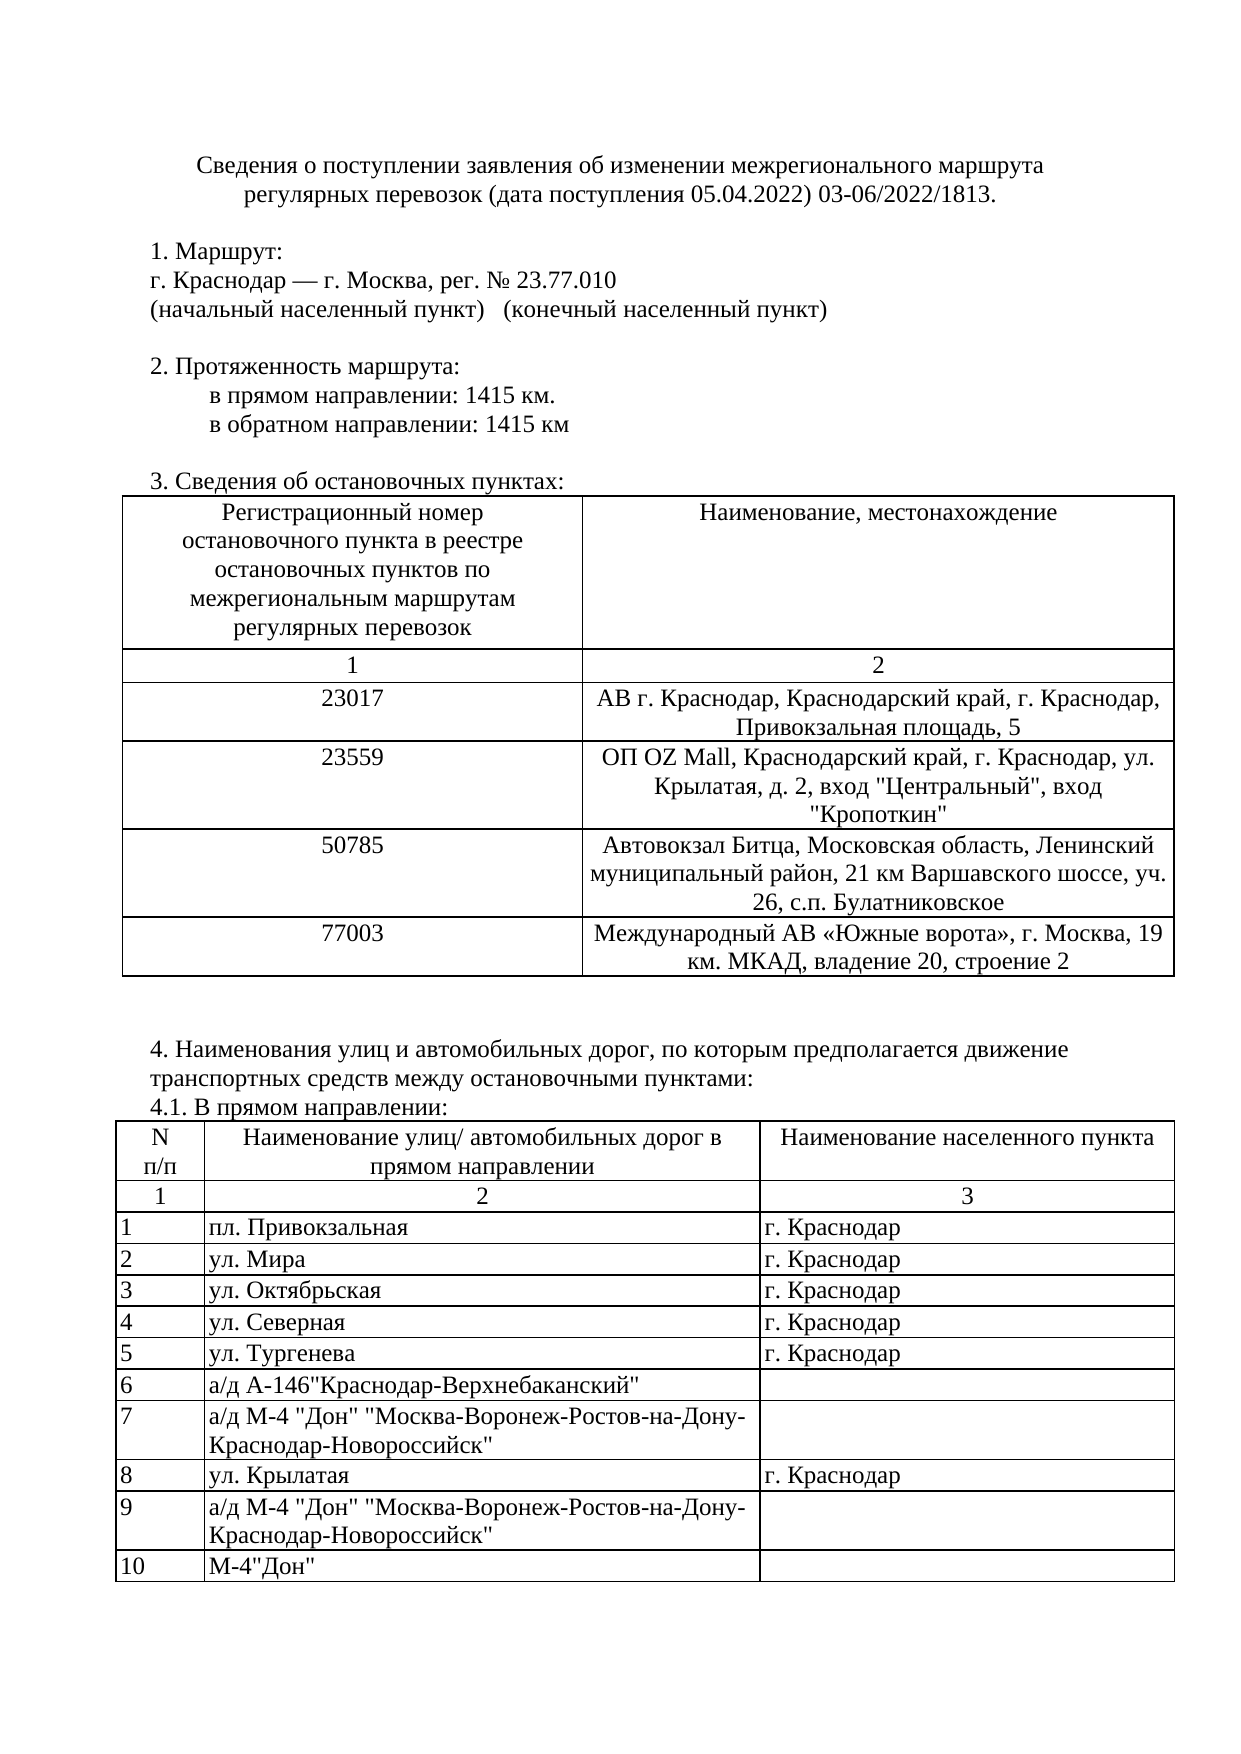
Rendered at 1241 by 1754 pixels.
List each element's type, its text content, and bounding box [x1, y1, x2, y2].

table_cell АВ г. Краснодар, Краснодарский край, г. Краснодар, Привокзальная площадь, 5 [583, 683, 1173, 740]
text 2. Протяженность маршрута: [150, 351, 1090, 380]
table_cell 77003 [123, 918, 582, 975]
table_header Наименование, местонахождение [583, 497, 1173, 648]
table_cell а/д М-4 "Дон" "Москва-Воронеж-Ростов-на-Дону-Краснодар-Новороссийск" [205, 1401, 759, 1459]
table_cell 50785 [123, 830, 582, 916]
text г. Краснодар — г. Москва, рег. № 23.77.010 [150, 265, 1090, 294]
table_cell ул. Мира [205, 1244, 759, 1274]
table_cell 1 [123, 650, 582, 681]
table_cell [761, 1492, 1174, 1549]
table_cell г. Краснодар [761, 1307, 1174, 1337]
table_cell [761, 1401, 1174, 1459]
text в обратном направлении: 1415 км [150, 409, 1090, 437]
table_header Регистрационный номер остановочного пункта в реестре остановочных пунктов по межрегиональным маршрутам регулярных перевозок [123, 497, 582, 648]
table_cell Автовокзал Битца, Московская область, Ленинский муниципальный район, 21 км Варшавского шоссе, уч. 26, с.п. Булатниковское [583, 830, 1173, 916]
table_cell 23559 [123, 742, 582, 828]
table_header Наименование населенного пункта [761, 1122, 1174, 1179]
table_cell 3 [117, 1276, 204, 1305]
table_cell 5 [117, 1338, 204, 1368]
table_cell 2 [117, 1244, 204, 1274]
table_cell ул. Крылатая [205, 1460, 759, 1490]
text 3. Сведения об остановочных пунктах: [150, 466, 1090, 495]
table_cell ул. Октябрьская [205, 1276, 759, 1305]
text 4.1. В прямом направлении: [150, 1092, 1090, 1120]
table_cell г. Краснодар [761, 1244, 1174, 1274]
table_header N п/п [117, 1122, 204, 1179]
text Сведения о поступлении заявления об изменении межрегионального маршрута регулярных перевозок (дата поступления 05.04.2022) 03-06/2022/1813. [150, 150, 1090, 207]
table_cell 9 [117, 1492, 204, 1549]
table_cell 4 [117, 1307, 204, 1337]
table_cell М-4"Дон" [205, 1551, 759, 1581]
table_cell пл. Привокзальная [205, 1213, 759, 1242]
table_cell а/д М-4 "Дон" "Москва-Воронеж-Ростов-на-Дону-Краснодар-Новороссийск" [205, 1492, 759, 1549]
text 4. Наименования улиц и автомобильных дорог, по которым предполагается движение транспортных средств между остановочными пунктами: [150, 1034, 1090, 1092]
table_cell 2 [205, 1181, 759, 1211]
table_cell г. Краснодар [761, 1276, 1174, 1305]
table_cell [761, 1551, 1174, 1581]
table_cell 1 [117, 1181, 204, 1211]
text 1. Маршрут: [150, 236, 1090, 265]
table_cell 8 [117, 1460, 204, 1490]
table_cell 23017 [123, 683, 582, 740]
table_cell ОП OZ Mall, Краснодарский край, г. Краснодар, ул. Крылатая, д. 2, вход "Центральный", вход "Кропоткин" [583, 742, 1173, 828]
table_cell 1 [117, 1213, 204, 1242]
table_cell 2 [583, 650, 1173, 681]
text в прямом направлении: 1415 км. [150, 380, 1090, 409]
table_cell а/д А-146"Краснодар-Верхнебаканский" [205, 1370, 759, 1400]
table_cell г. Краснодар [761, 1213, 1174, 1242]
table_cell 3 [761, 1181, 1174, 1211]
table_cell 7 [117, 1401, 204, 1459]
table_cell ул. Северная [205, 1307, 759, 1337]
table_cell 6 [117, 1370, 204, 1400]
table_cell 10 [117, 1551, 204, 1581]
table_cell [761, 1370, 1174, 1400]
text (начальный населенный пункт) (конечный населенный пункт) [150, 294, 1090, 322]
table_header Наименование улиц/ автомобильных дорог в прямом направлении [205, 1122, 759, 1179]
table_cell г. Краснодар [761, 1338, 1174, 1368]
table_cell г. Краснодар [761, 1460, 1174, 1490]
table_cell Международный АВ «Южные ворота», г. Москва, 19 км. МКАД, владение 20, строение 2 [583, 918, 1173, 975]
table_cell ул. Тургенева [205, 1338, 759, 1368]
